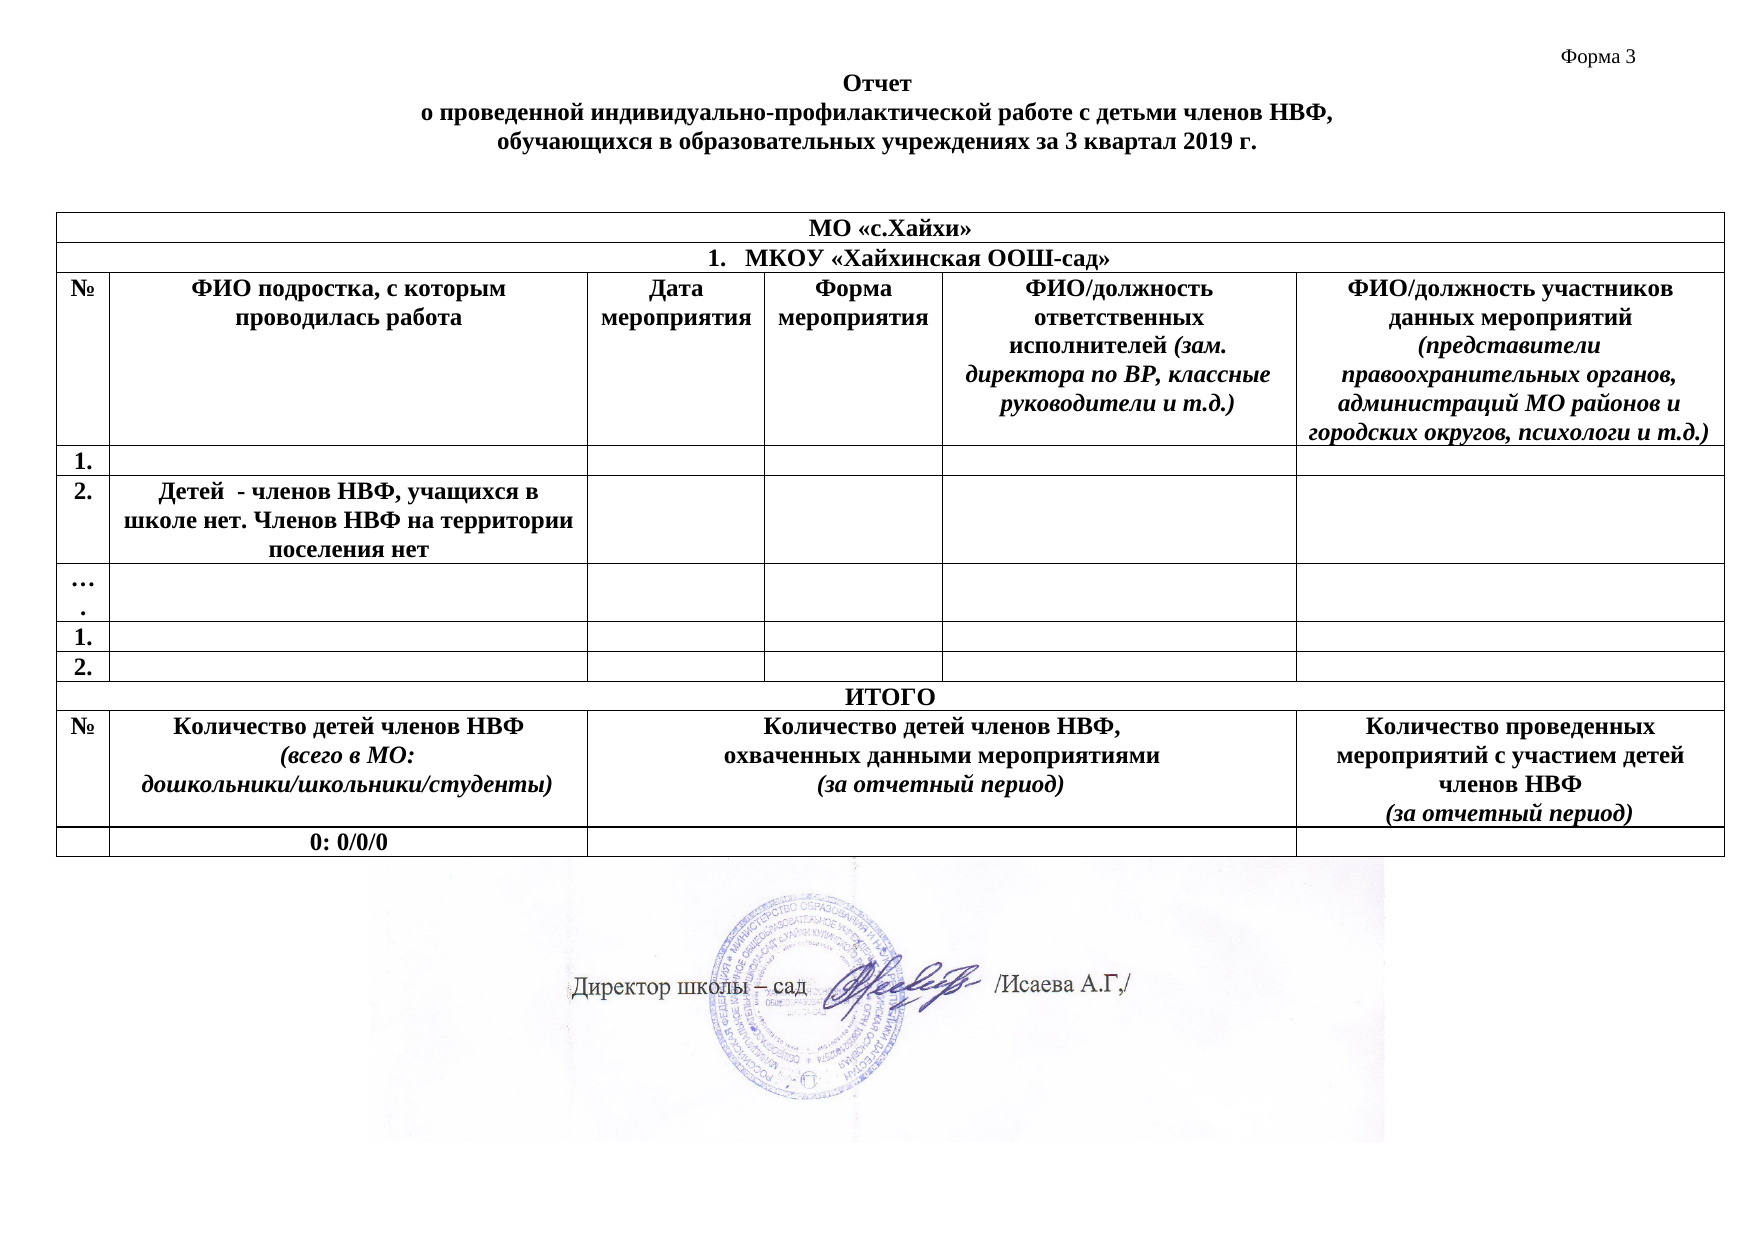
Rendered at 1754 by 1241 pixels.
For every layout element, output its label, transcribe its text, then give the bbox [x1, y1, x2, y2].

table_cell [943, 476, 1296, 562]
table_cell Количество проведенных мероприятий с участием детей членов НВФ (за отчетный период) [1297, 711, 1724, 826]
table_cell [1297, 564, 1724, 621]
table_cell [110, 622, 587, 651]
table_cell [765, 446, 942, 475]
table_cell 1. [57, 446, 109, 475]
table_cell Форма мероприятия [765, 273, 942, 445]
text обучающихся в образовательных учреждениях за 3 квартал 2019 г. [118, 126, 1636, 155]
table_cell 2. [57, 476, 109, 562]
table_cell [943, 652, 1296, 681]
table_cell [943, 446, 1296, 475]
table_cell Детей - членов НВФ, учащихся в школе нет. Членов НВФ на территории поселения нет [110, 476, 587, 562]
table_cell [765, 622, 942, 651]
table_cell ИТОГО [57, 682, 1724, 710]
table_cell [765, 652, 942, 681]
table_cell [765, 476, 942, 562]
table_cell [1297, 622, 1724, 651]
table_cell ФИО/должность участников данных мероприятий (представители правоохранительных органов, администраций МО районов и городских округов, психологи и т.д.) [1297, 273, 1724, 445]
table_cell …. [57, 564, 109, 621]
table_cell [110, 564, 587, 621]
table_cell МКОУ «Хайхинская ООШ-сад» [57, 243, 1724, 272]
table_cell [1297, 476, 1724, 562]
table_cell Количество детей членов НВФ, охваченных данными мероприятиями (за отчетный период) [588, 711, 1296, 826]
table_cell [110, 652, 587, 681]
table_cell [588, 652, 764, 681]
text о проведенной индивидуально-профилактической работе с детьми членов НВФ, [118, 97, 1636, 126]
table_cell [765, 564, 942, 621]
table_cell [1297, 828, 1724, 856]
table_cell [57, 828, 109, 856]
table_cell Дата мероприятия [588, 273, 764, 445]
table_cell ФИО/должность ответственных исполнителей (зам. директора по ВР, классные руководители и т.д.) [943, 273, 1296, 445]
table_cell [588, 476, 764, 562]
table_cell [1297, 652, 1724, 681]
table_cell 2. [57, 652, 109, 681]
table_cell [943, 564, 1296, 621]
picture [369, 857, 1385, 1142]
table_cell 1. [57, 622, 109, 651]
table_cell ФИО подростка, с которым проводилась работа [110, 273, 587, 445]
table_cell [110, 446, 587, 475]
table_cell Количество детей членов НВФ (всего в МО: дошкольники/школьники/студенты) [110, 711, 587, 826]
table_cell № [57, 711, 109, 826]
table_cell [943, 622, 1296, 651]
table_cell [588, 446, 764, 475]
table_header МО «с.Хайхи» [57, 213, 1724, 242]
text Форма 3 [118, 44, 1636, 68]
table_cell [588, 622, 764, 651]
table_cell 0: 0/0/0 [110, 828, 587, 856]
table_cell № [57, 273, 109, 445]
table_cell [1297, 446, 1724, 475]
table_cell [588, 564, 764, 621]
text Отчет [118, 68, 1636, 97]
table_cell [588, 828, 1296, 856]
